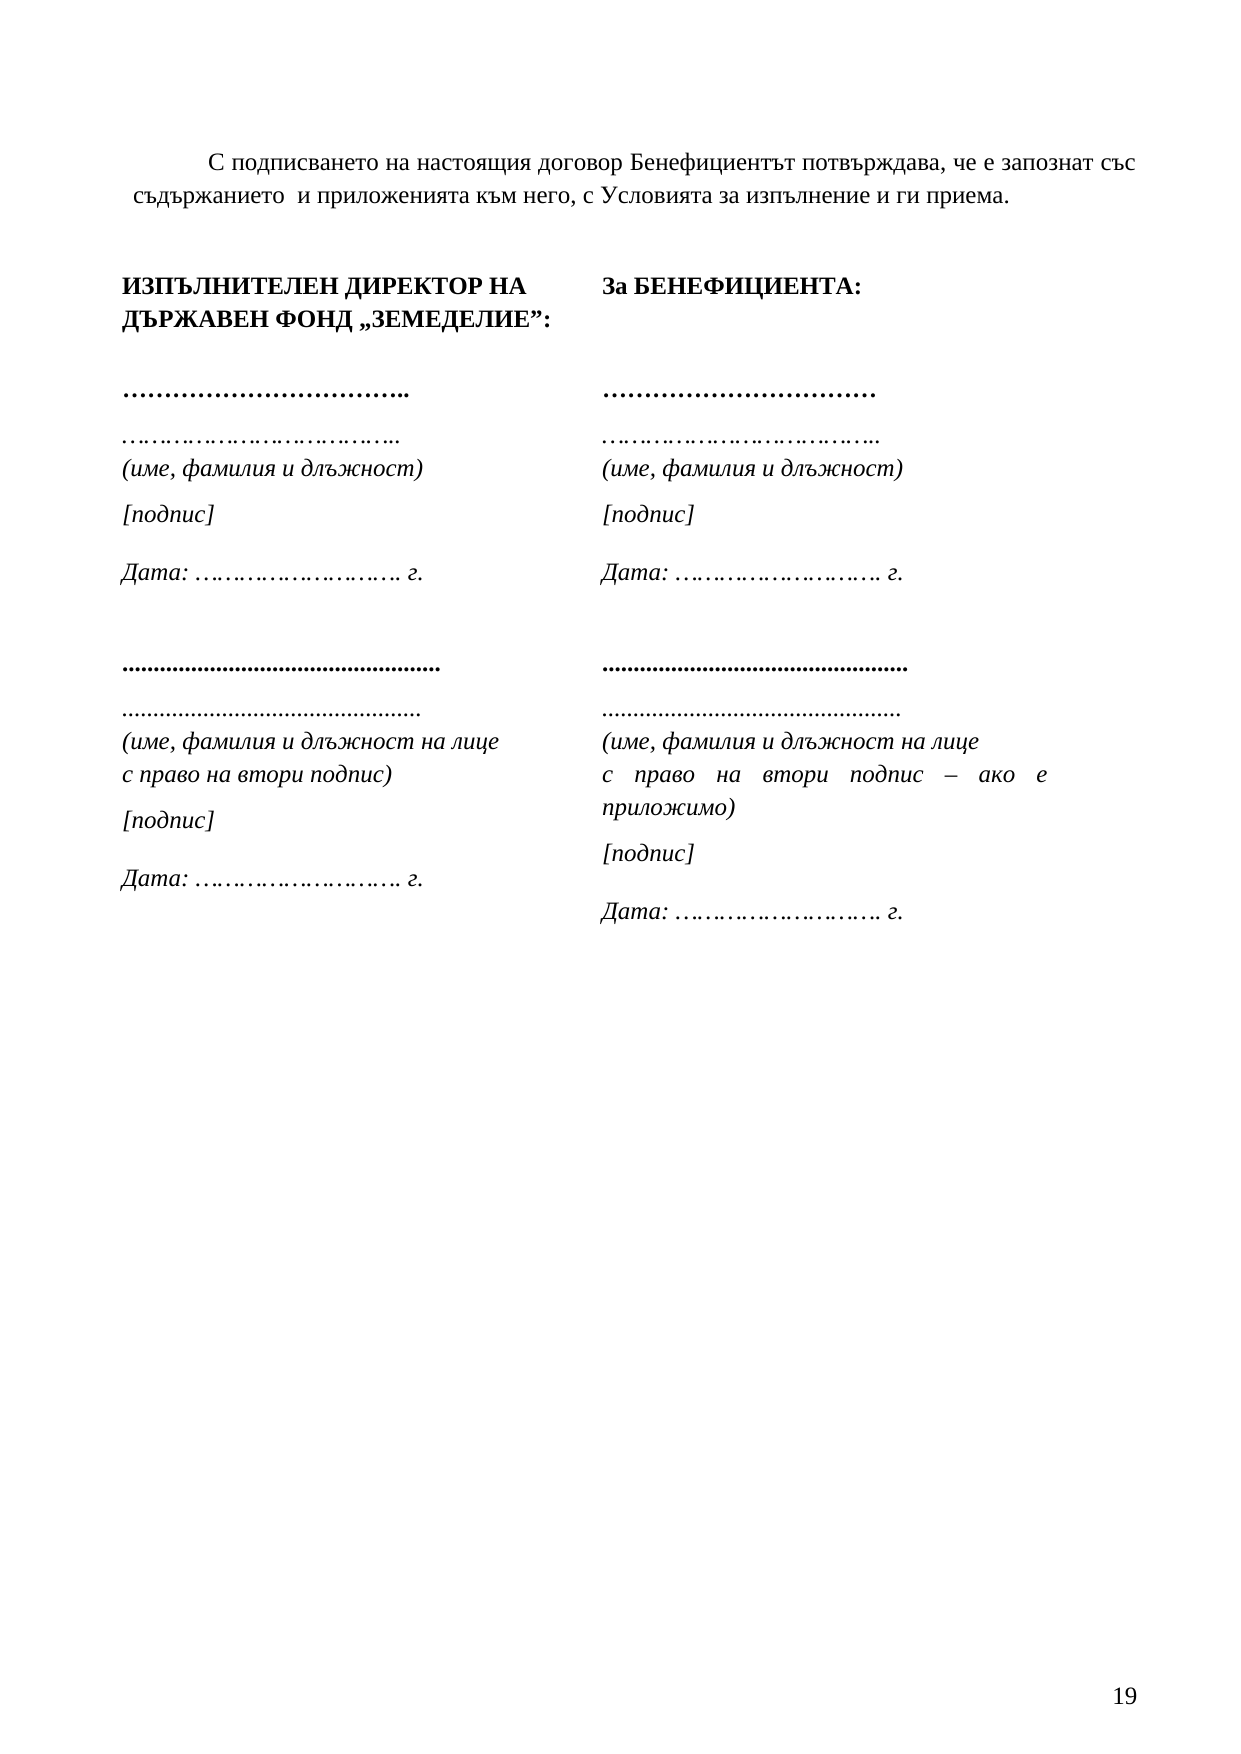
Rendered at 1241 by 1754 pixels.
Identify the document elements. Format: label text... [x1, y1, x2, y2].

text С подписването на настоящия договор Бенефициентът потвърждава, че е запознат със съдържанието и приложенията към него, с Условията за изпълнение и ги приема. [133, 147, 1137, 209]
table_header ИЗПЪЛНИТЕЛЕН ДИРЕКТОР НА ДЪРЖАВЕН ФОНД „ЗЕМЕДЕЛИЕ”: …………………………….. ……………………………….. (име, фамилия и длъжност) [подпис] Дата: ………………………. г. ................................................... ................................................ (име, фамилия и длъжност на лице с право на втори подпис) [подпис] Дата: ………………………. г. [111, 271, 591, 954]
table_header За БЕНЕФИЦИЕНТА: …………………………… ……………………………….. (име, фамилия и длъжност) [подпис] Дата: ………………………. г. ................................................. ................................................ (име, фамилия и длъжност на лице с право на втори подпис – ако е приложимо) [подпис] Дата: ………………………. г. [591, 271, 1059, 954]
